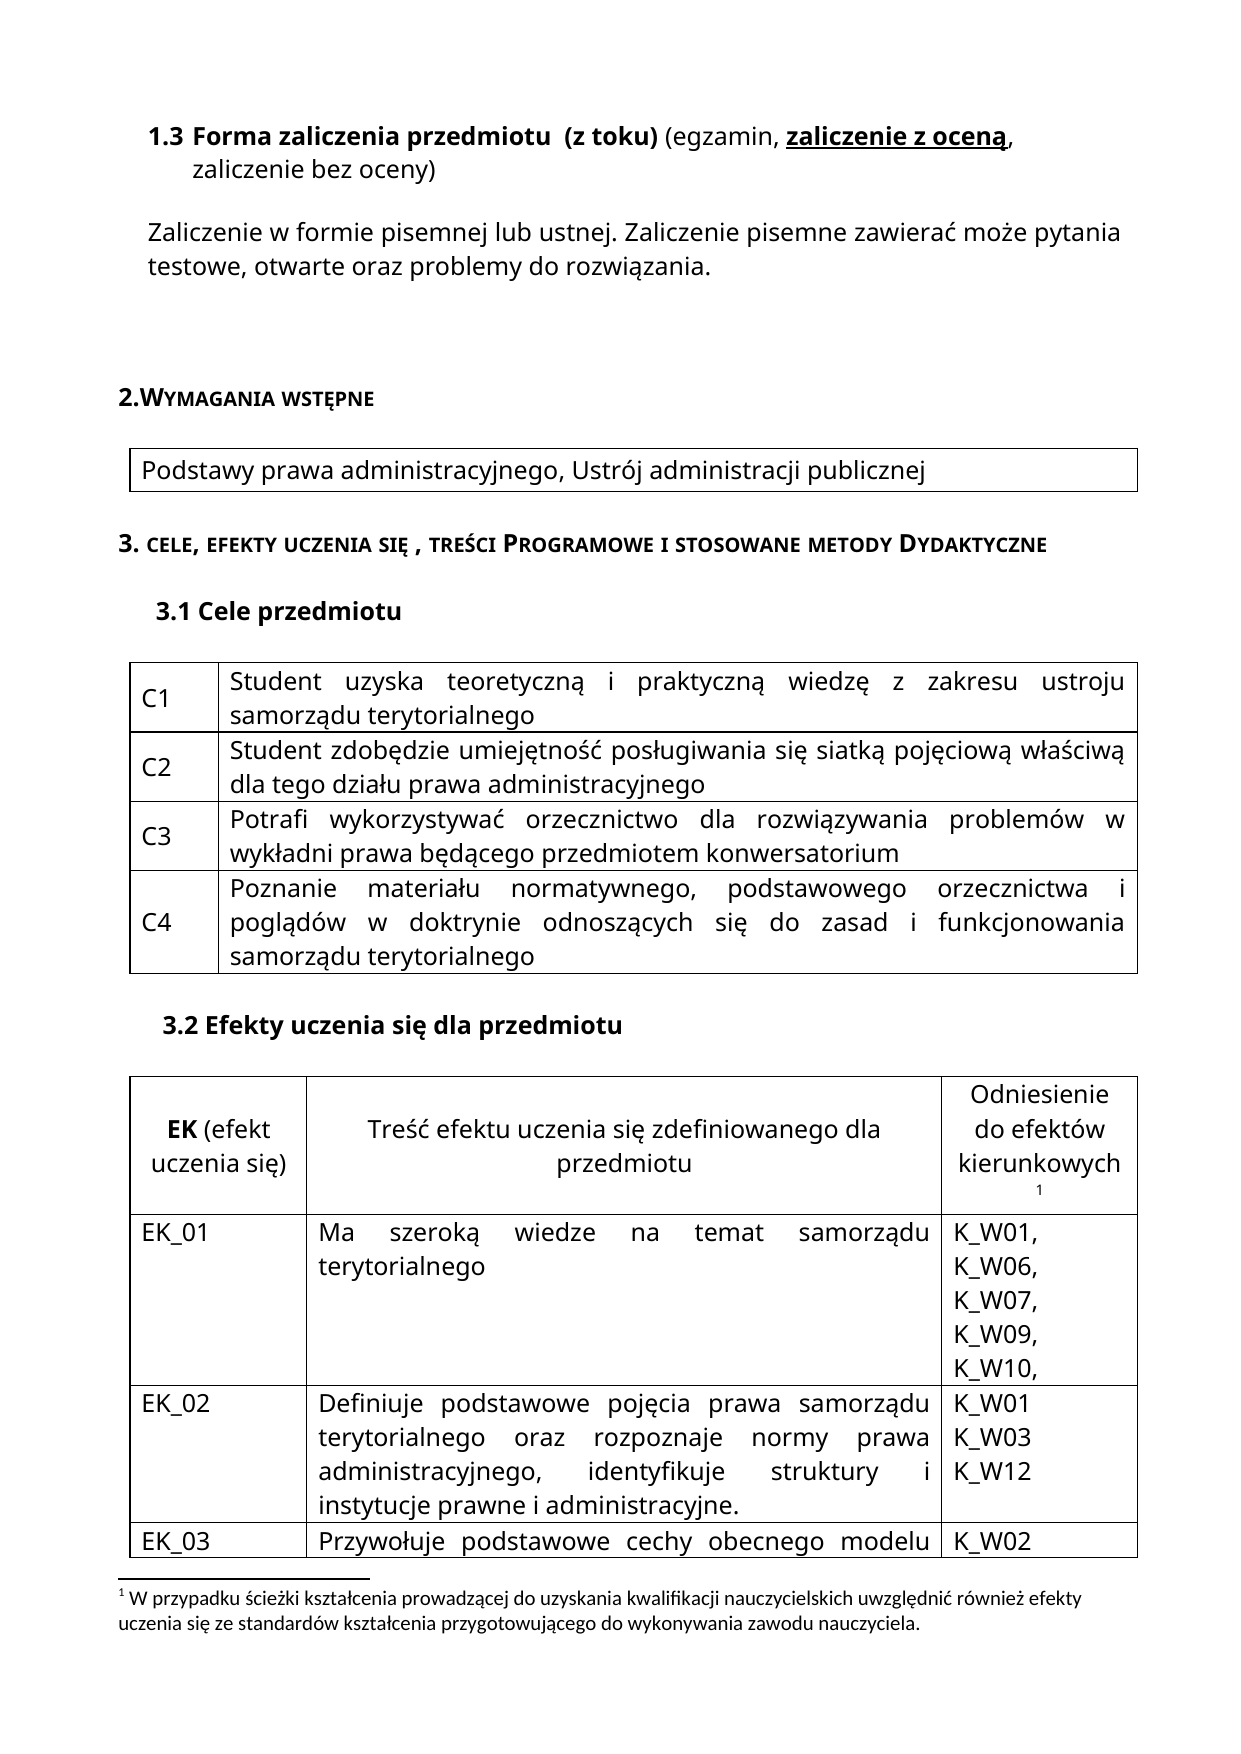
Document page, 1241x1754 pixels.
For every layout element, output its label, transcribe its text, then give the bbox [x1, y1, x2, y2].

table_cell K_W01 K_W03 K_W12 [942, 1386, 1137, 1522]
text 3. cele, efekty uczenia się , treści Programowe i stosowane metody Dydaktyczne [118, 526, 1122, 560]
table_header C1 [131, 663, 218, 731]
table_cell K_W01, K_W06, K_W07, K_W09, K_W10, [942, 1215, 1137, 1385]
text 1.3 Forma zaliczenia przedmiotu (z toku) (egzamin, zaliczenie z oceną, zaliczenie bez oceny) [148, 118, 1122, 186]
table_cell EK_02 [131, 1386, 306, 1522]
table_header Treść efektu uczenia się zdefiniowanego dla przedmiotu [307, 1077, 941, 1213]
text Zaliczenie w formie pisemnej lub ustnej. Zaliczenie pisemne zawierać może pytania testowe, otwarte oraz problemy do rozwiązania. [148, 214, 1122, 282]
table_header Podstawy prawa administracyjnego, Ustrój administracji publicznej [131, 449, 1137, 491]
text 3.2 Efekty uczenia się dla przedmiotu [162, 1008, 1122, 1042]
table_header Odniesienie do efektów kierunkowych [942, 1077, 1137, 1213]
table_header Student uzyska teoretyczną i praktyczną wiedzę z zakresu ustroju samorządu terytorialnego [219, 663, 1137, 731]
table_header EK (efekt uczenia się) [131, 1077, 306, 1213]
table_cell Student zdobędzie umiejętność posługiwania się siatką pojęciową właściwą dla tego działu prawa administracyjnego [219, 733, 1137, 801]
table_cell K_W02 K_W04 [942, 1523, 1137, 1557]
text 3.1 Cele przedmiotu [156, 594, 1122, 628]
table_cell Potrafi wykorzystywać orzecznictwo dla rozwiązywania problemów w wykładni prawa będącego przedmiotem konwersatorium [219, 802, 1137, 870]
text 2.Wymagania wstępne [118, 379, 1122, 413]
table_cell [307, 1523, 941, 1557]
table_cell C3 [131, 802, 218, 870]
table_cell Poznanie materiału normatywnego, podstawowego orzecznictwa i poglądów w doktrynie odnoszących się do zasad i funkcjonowania samorządu terytorialnego [219, 871, 1137, 973]
table_cell Definiuje podstawowe pojęcia prawa samorządu terytorialnego oraz rozpoznaje normy prawa administracyjnego, identyfikuje struktury i instytucje prawne i administracyjne. [307, 1386, 941, 1522]
table_cell EK_01 [131, 1215, 306, 1385]
table_cell EK_03 [131, 1523, 306, 1557]
table_cell C2 [131, 733, 218, 801]
table_cell C4 [131, 871, 218, 973]
table_cell Ma szeroką wiedze na temat samorządu terytorialnego [307, 1215, 941, 1385]
